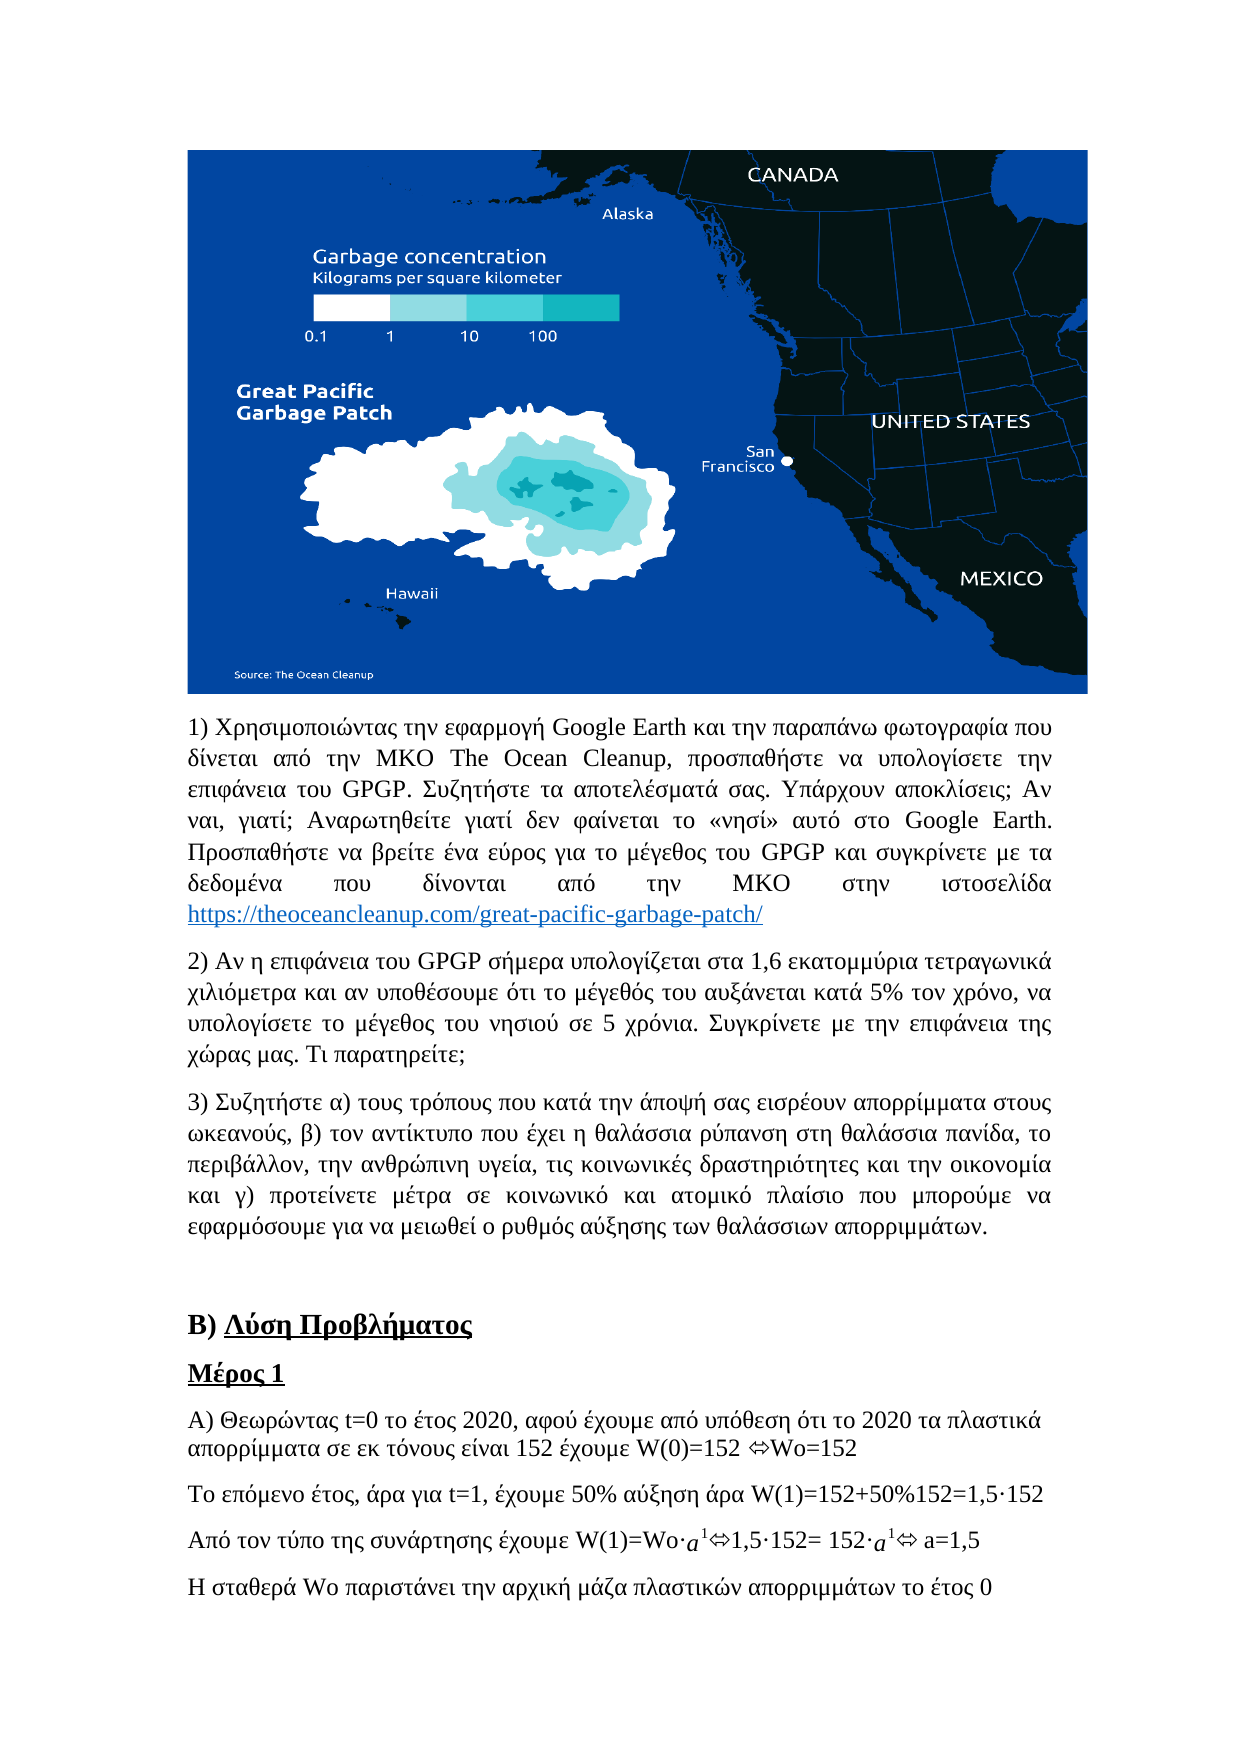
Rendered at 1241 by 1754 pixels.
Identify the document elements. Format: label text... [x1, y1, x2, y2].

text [187, 1572, 1053, 1601]
text Α) Θεωρώντας t=0 το έτος 2020, αφού έχουμε από υπόθεση ότι το 2020 τα πλαστικά απορρίμματα σε εκ τόνους είναι 152 έχουμε W(0)=152 Wo=152 [187, 1405, 1053, 1462]
text 1) Χρησιμοποιώντας την εφαρμογή Google Earth και την παραπάνω φωτογραφία που δίνεται από την ΜΚΟ The Ocean Cleanup, προσπαθήστε να υπολογίσετε την επιφάνεια του GPGP. Συζητήστε τα αποτελέσματά σας. Υπάρχουν αποκλίσεις; Αν ναι, γιατί; Αναρωτηθείτε γιατί δεν φαίνεται το «νησί» αυτό στο Google Earth. Προσπαθήστε να βρείτε ένα εύρος για το μέγεθος του GPGP και συγκρίνετε με τα δεδομένα που δίνονται από την ΜΚΟ στην ιστοσελίδα https://theoceancleanup.com/great-pacific-garbage-patch/ [187, 712, 1053, 927]
text 2) Αν η επιφάνεια του GPGP σήμερα υπολογίζεται στα 1,6 εκατομμύρια τετραγωνικά χιλιόμετρα και αν υποθέσουμε ότι το μέγεθός του αυξάνεται κατά 5% τον χρόνο, να υπολογίσετε το μέγεθος του νησιού σε 5 χρόνια. Συγκρίνετε με την επιφάνεια της χώρας μας. Τι παρατηρείτε; [187, 946, 1053, 1068]
picture [187, 150, 1088, 694]
text 3) Συζητήστε α) τους τρόπους που κατά την άποψή σας εισρέουν απορρίμματα στους ωκεανούς, β) τον αντίκτυπο που έχει η θαλάσσια ρύπανση στη θαλάσσια πανίδα, το περιβάλλον, την ανθρώπινη υγεία, τις κοινωνικές δραστηριότητες και την οικονομία και γ) προτείνετε μέτρα σε κοινωνικό και ατομικό πλαίσιο που μπορούμε να εφαρμόσουμε για να μειωθεί ο ρυθμός αύξησης των θαλάσσιων απορριμμάτων. [187, 1087, 1053, 1240]
text Μέρος 1 [187, 1357, 1053, 1388]
text Από τον τύπο της συνάρτησης έχουμε W(1)=Wo·1,5·152= 152· a=1,5 [187, 1524, 1053, 1556]
text Β) Λύση Προβλήματος [187, 1307, 1053, 1340]
text Το επόμενο έτος, άρα για t=1, έχουμε 50% αύξηση άρα W(1)=152+50%152=1,5·152 [187, 1479, 1053, 1508]
